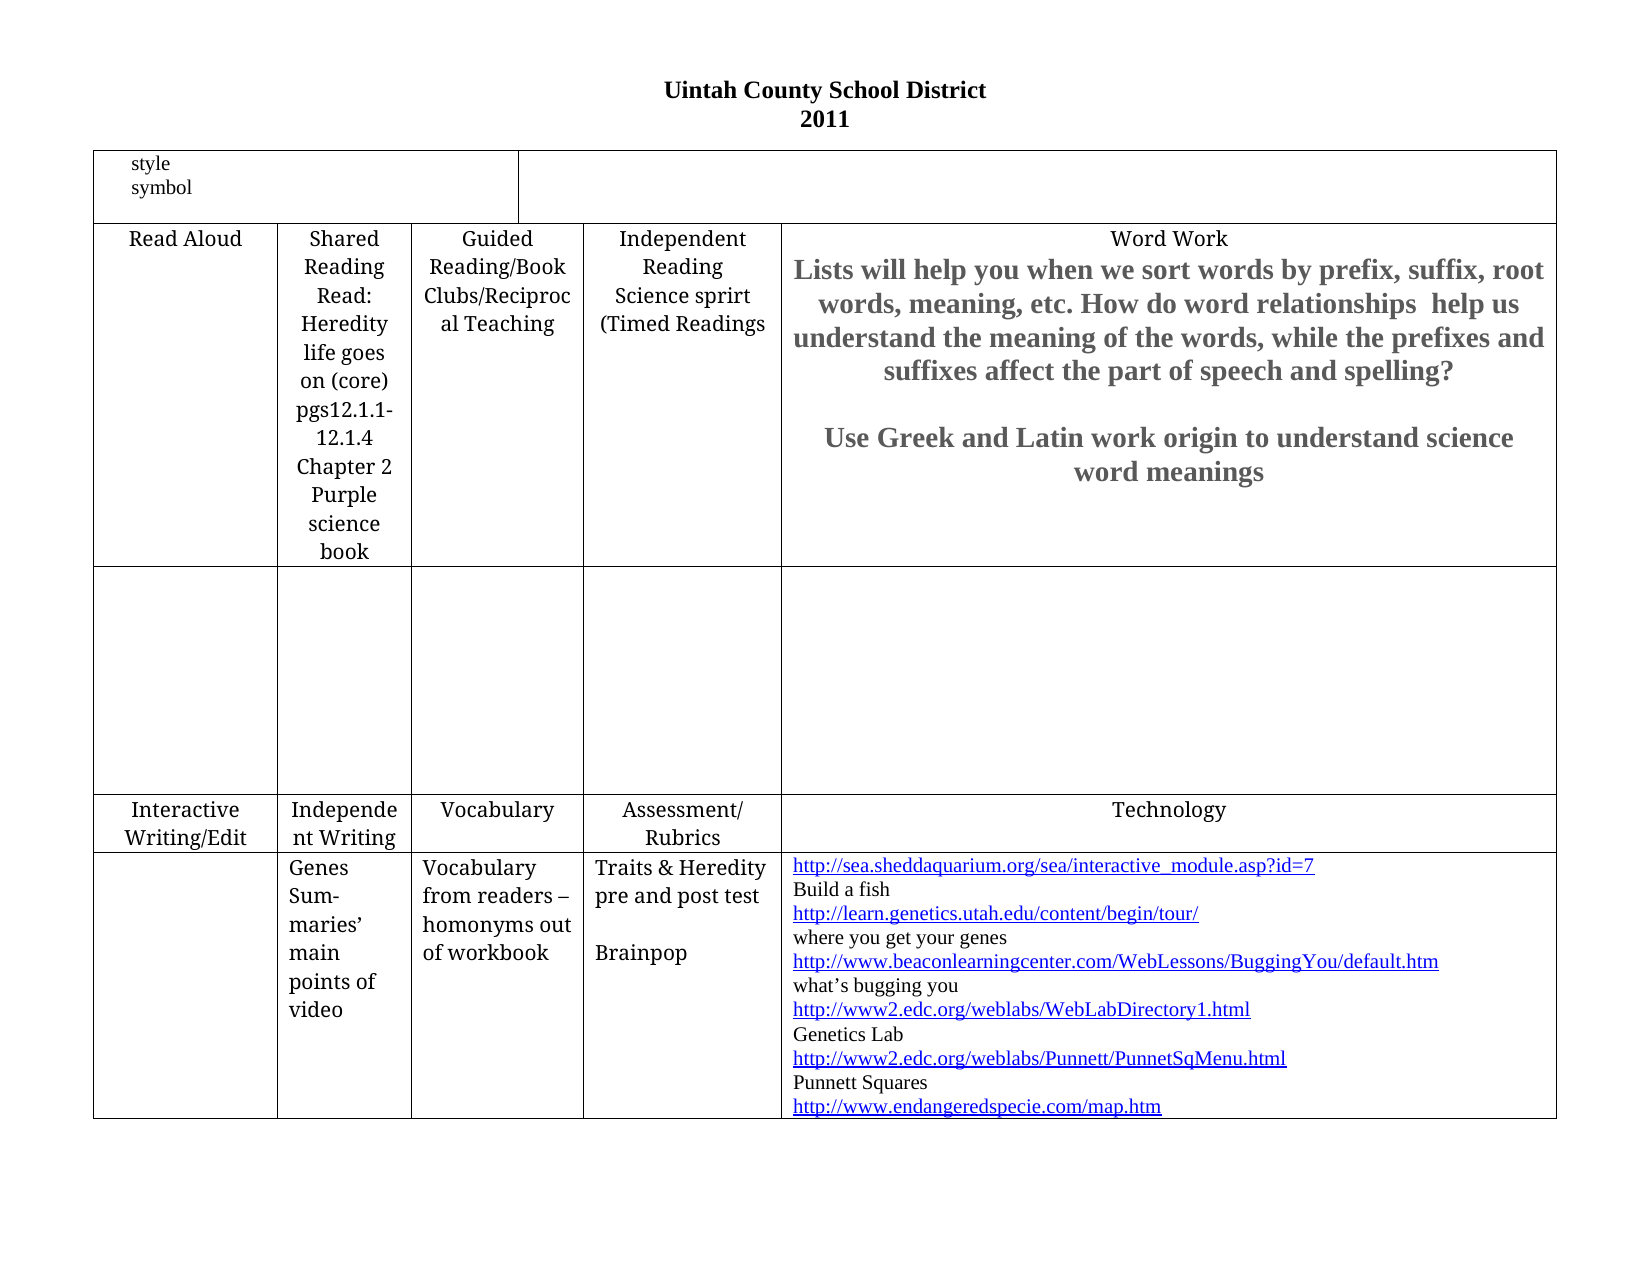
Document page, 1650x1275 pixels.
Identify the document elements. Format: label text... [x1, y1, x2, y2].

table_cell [94, 151, 518, 223]
table_cell Shared Reading Read: Heredity life goes on (core) pgs12.1.1-12.1.4 Chapter 2 Purple science book [278, 224, 411, 566]
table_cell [584, 853, 781, 1118]
table_cell Assessment/Rubrics [584, 795, 781, 852]
table_cell Vocabulary [412, 795, 583, 852]
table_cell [782, 853, 1556, 1118]
table_cell Technology [782, 795, 1556, 852]
table_cell Interactive Writing/Edit [94, 795, 277, 852]
table_cell [584, 567, 781, 794]
table_cell Read Aloud [94, 224, 277, 566]
table_cell [782, 567, 1556, 794]
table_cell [412, 853, 583, 1118]
table_cell Independent Writing [278, 795, 411, 852]
table_cell [412, 567, 583, 794]
table_cell Guided Reading/Book Clubs/Reciprocal Teaching [412, 224, 583, 566]
table_cell Word Work Lists will help you when we sort words by prefix, suffix, root words, meaning, etc. How do word relationships help us understand the meaning of the words, while the prefixes and suffixes affect the part of speech and spelling? Use Greek and Latin work origin to understand science word meanings [782, 224, 1556, 566]
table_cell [519, 151, 1556, 223]
table_cell [94, 567, 277, 794]
table_cell [278, 567, 411, 794]
table_cell Independent Reading Science sprirt (Timed Readings [584, 224, 781, 566]
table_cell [278, 853, 411, 1118]
table_cell [94, 853, 277, 1118]
